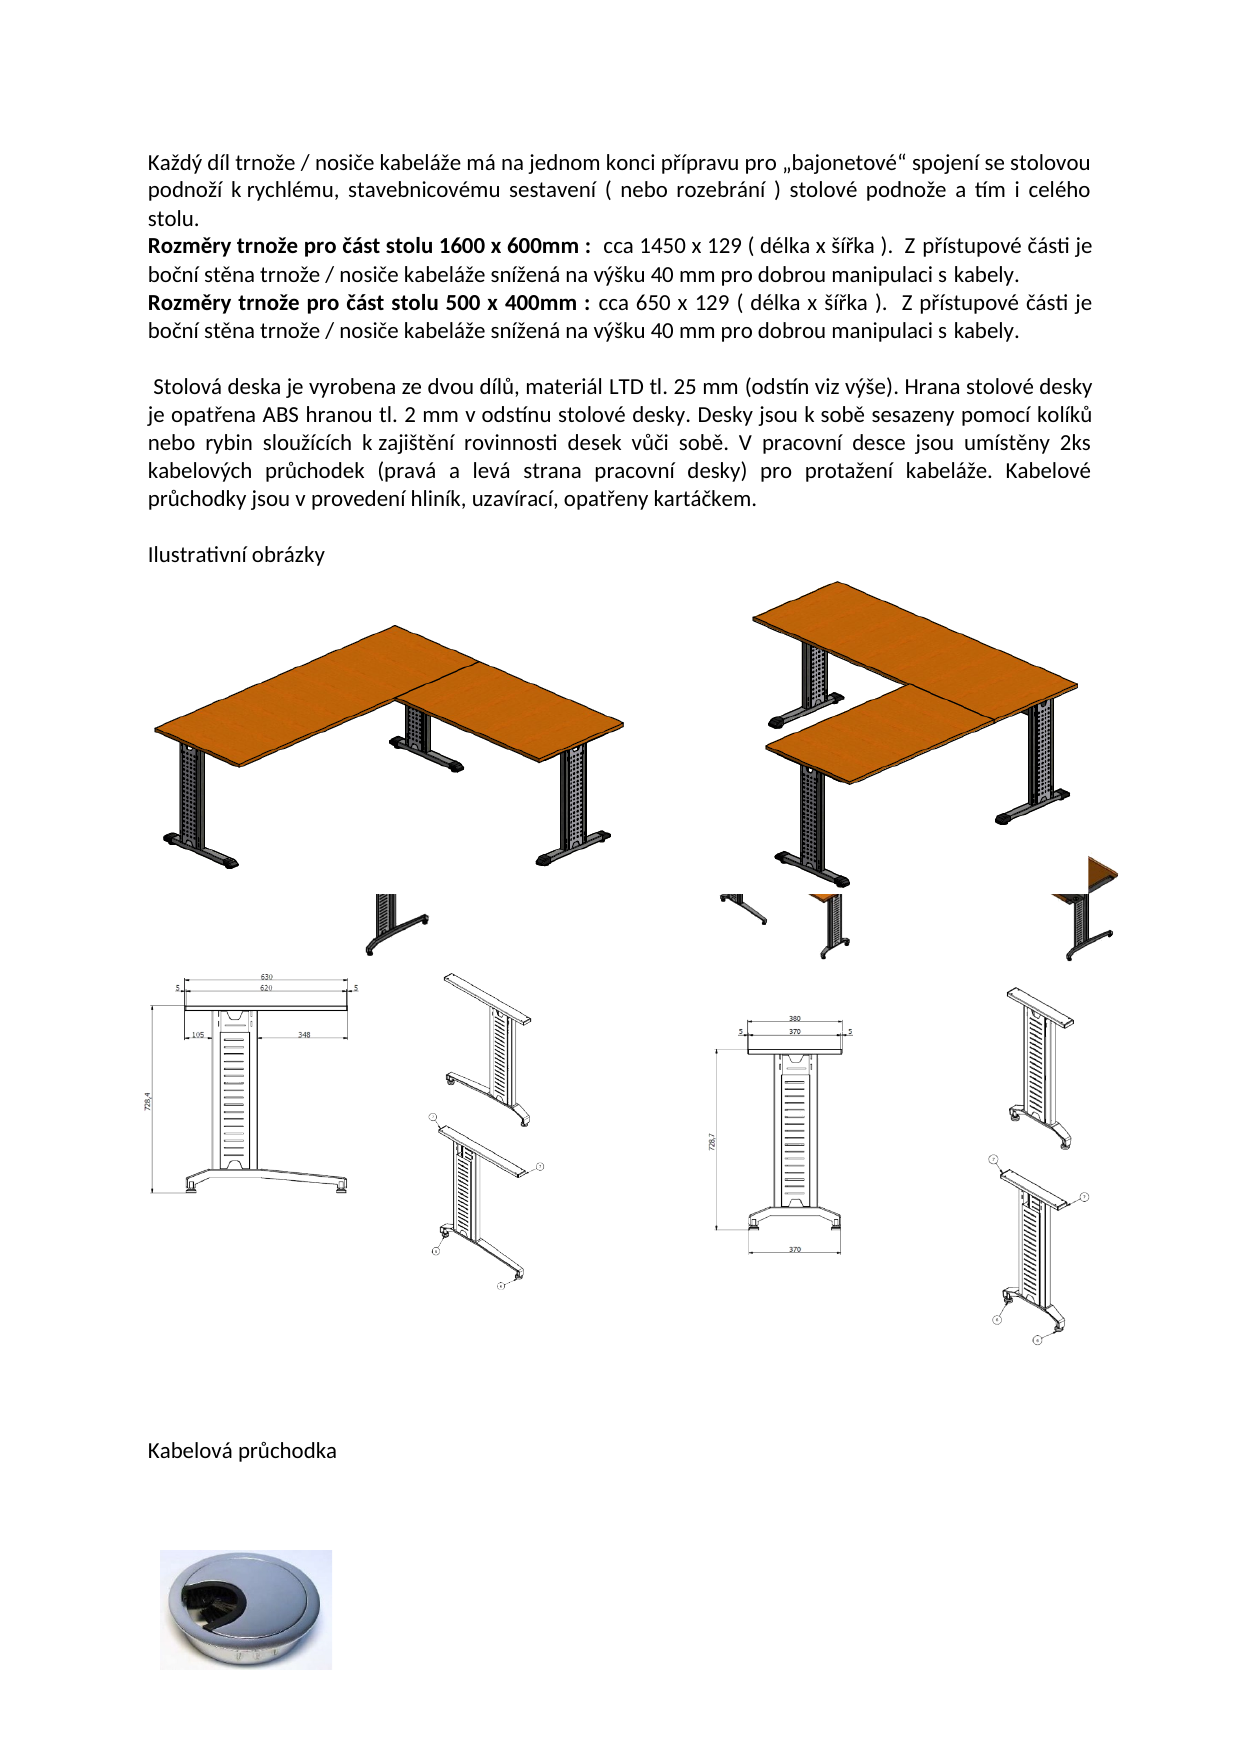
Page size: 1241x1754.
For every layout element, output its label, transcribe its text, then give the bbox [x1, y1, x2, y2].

picture [702, 835, 1119, 1348]
text Kabelová průchodka [148, 1437, 1093, 1464]
text Rozměry trnože pro část stolu 500 x 400mm : cca 650 x 129 ( délka x šířka ). Z přístupové části je boční stěna trnože / nosiče kabeláže snížená na výšku 40 mm pro dobrou manipulaci s kabely. [148, 288, 1093, 344]
picture [139, 894, 546, 1288]
text Rozměry trnože pro část stolu 1600 x 600mm : cca 1450 x 129 ( délka x šířka ). Z přístupové části je boční stěna trnože / nosiče kabeláže snížená na výšku 40 mm pro dobrou manipulaci s kabely. [148, 232, 1093, 288]
picture [160, 1550, 333, 1670]
text Ilustrativní obrázky [148, 540, 1093, 568]
text Stolová deska je vyrobena ze dvou dílů, materiál LTD tl. 25 mm (odstín viz výše). Hrana stolové desky je opatřena ABS hranou tl. 2 mm v odstínu stolové desky. Desky jsou k sobě sesazeny pomocí kolíků nebo rybin sloužících k zajištění rovinnosti desek vůči sobě. V pracovní desce jsou umístěny 2ks kabelových průchodek (pravá a levá strana pracovní desky) pro protažení kabeláže. Kabelové průchodky jsou v provedení hliník, uzavírací, opatřeny kartáčkem. [148, 372, 1093, 512]
text Každý díl trnože / nosiče kabeláže má na jednom konci přípravu pro „bajonetové“ spojení se stolovou podnoží k rychlému, stavebnicovému sestavení ( nebo rozebrání ) stolové podnože a tím i celého stolu. [148, 148, 1093, 232]
